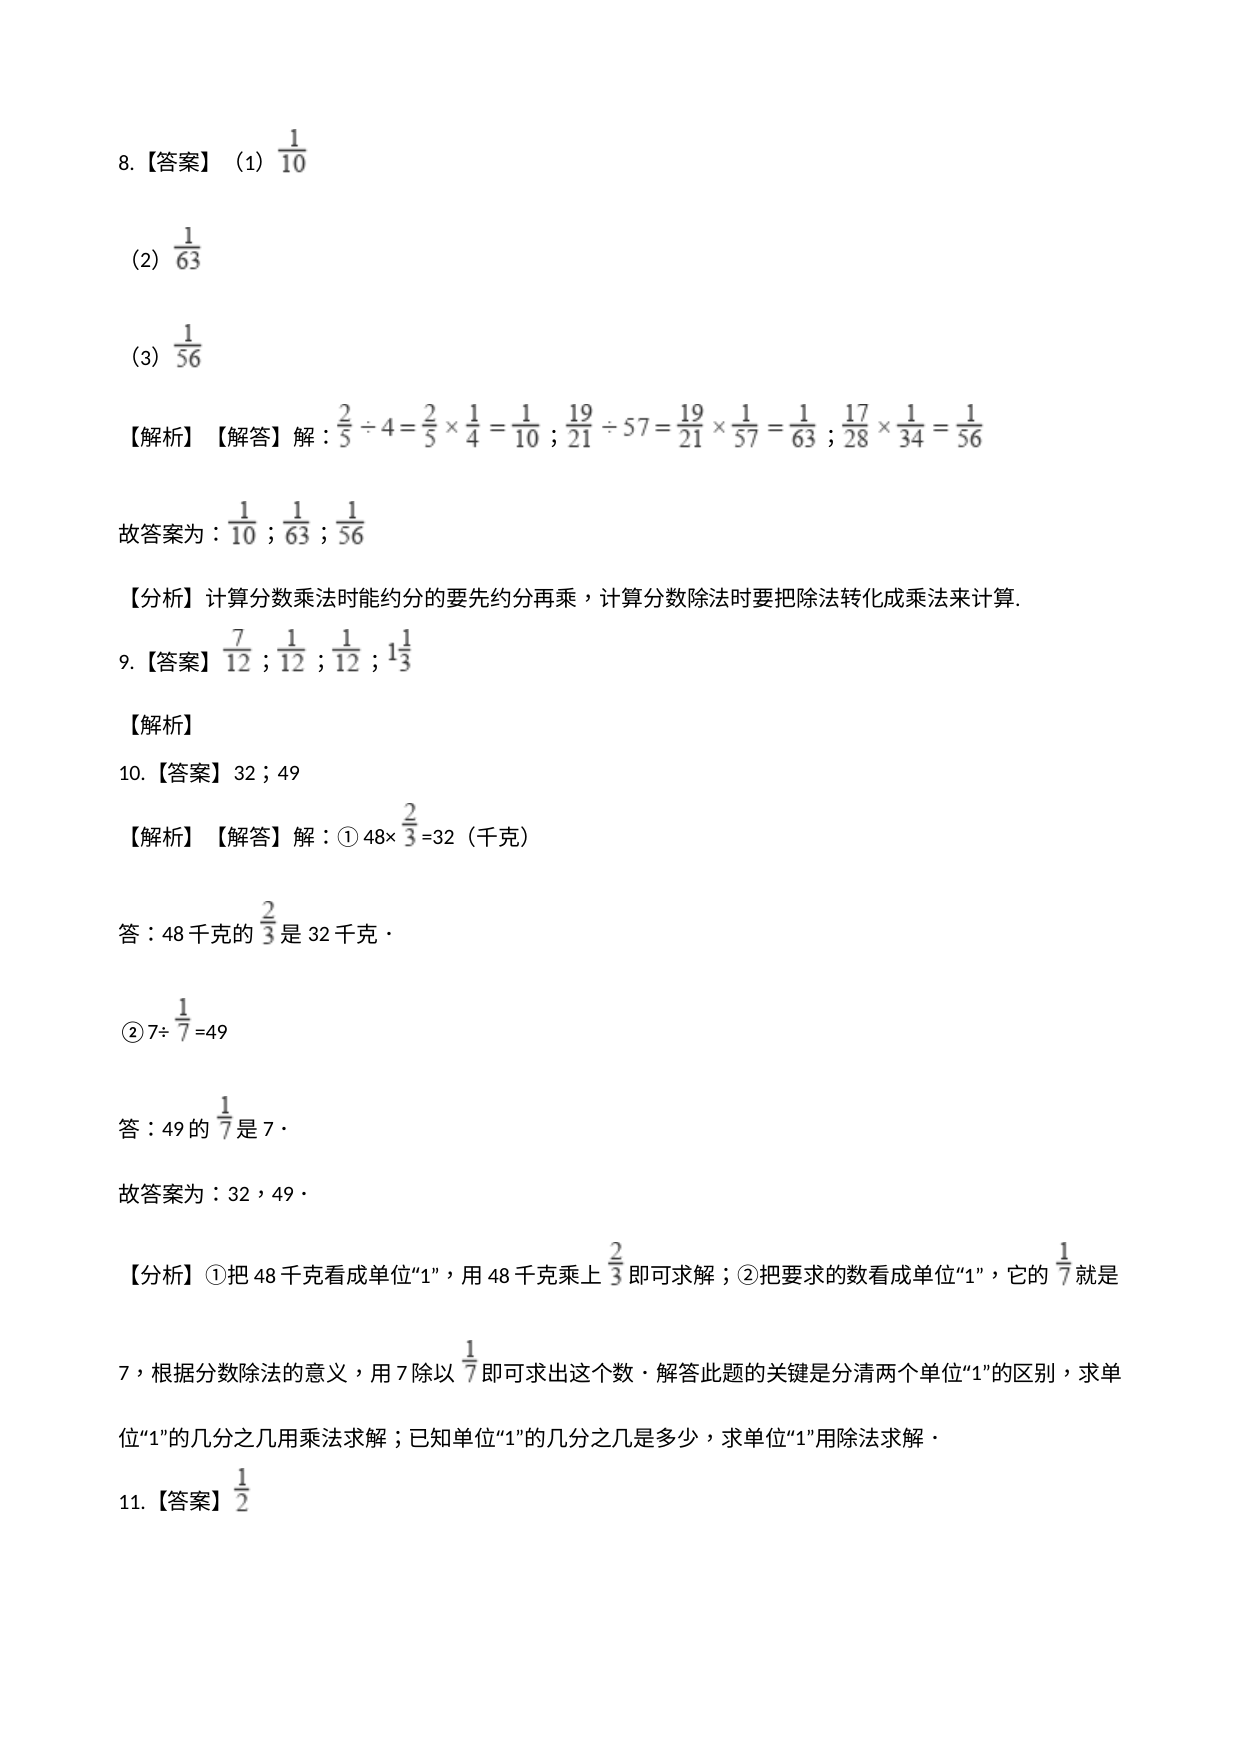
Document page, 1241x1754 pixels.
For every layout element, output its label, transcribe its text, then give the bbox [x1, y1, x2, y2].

text 8.【答案】（1） （2） （3） [118, 129, 1122, 389]
picture [401, 803, 422, 848]
picture [331, 629, 365, 673]
picture [841, 404, 987, 449]
picture [277, 129, 310, 174]
picture [565, 404, 820, 449]
picture [1055, 1242, 1076, 1287]
picture [222, 629, 256, 673]
picture [227, 501, 261, 546]
picture [607, 1242, 628, 1287]
picture [282, 501, 314, 546]
picture [173, 227, 205, 271]
text 【解析】【解答】解：①48× =32（千克） 答：48千克的 是 32千克． ②7÷ =49 答：49的 是7． 故答案为：32，49． 【分析】①把48千克看成单位“1”，用48千克乘上 即可求解；②把要求的数看成单位“1”，它的 就是7，根据分数除法的意义，用7除以 即可求出这个数．解答此题的关键是分清两个单位“1”的区别，求单位“1”的几分之几用乘法求解；已知单位“1”的几分之几是多少，求单位“1”用除法求解． [118, 804, 1122, 1454]
text 【解析】【解答】解：；； 故答案为：；； [118, 404, 1122, 567]
picture [335, 501, 369, 546]
picture [461, 1340, 482, 1384]
picture [259, 901, 281, 946]
text 10.【答案】32；49 [118, 756, 1122, 789]
text 11.【答案】 [118, 1469, 1122, 1534]
picture [173, 324, 206, 369]
text 【分析】计算分数乘法时能约分的要先约分再乘，计算分数除法时要把除法转化成乘法来计算. [118, 582, 1122, 614]
picture [386, 629, 417, 673]
picture [233, 1468, 254, 1513]
picture [174, 998, 195, 1043]
picture [277, 629, 310, 673]
text 【解析】 [118, 709, 1122, 742]
picture [216, 1096, 237, 1141]
picture [336, 404, 544, 449]
text 9.【答案】；；； [118, 629, 1122, 694]
